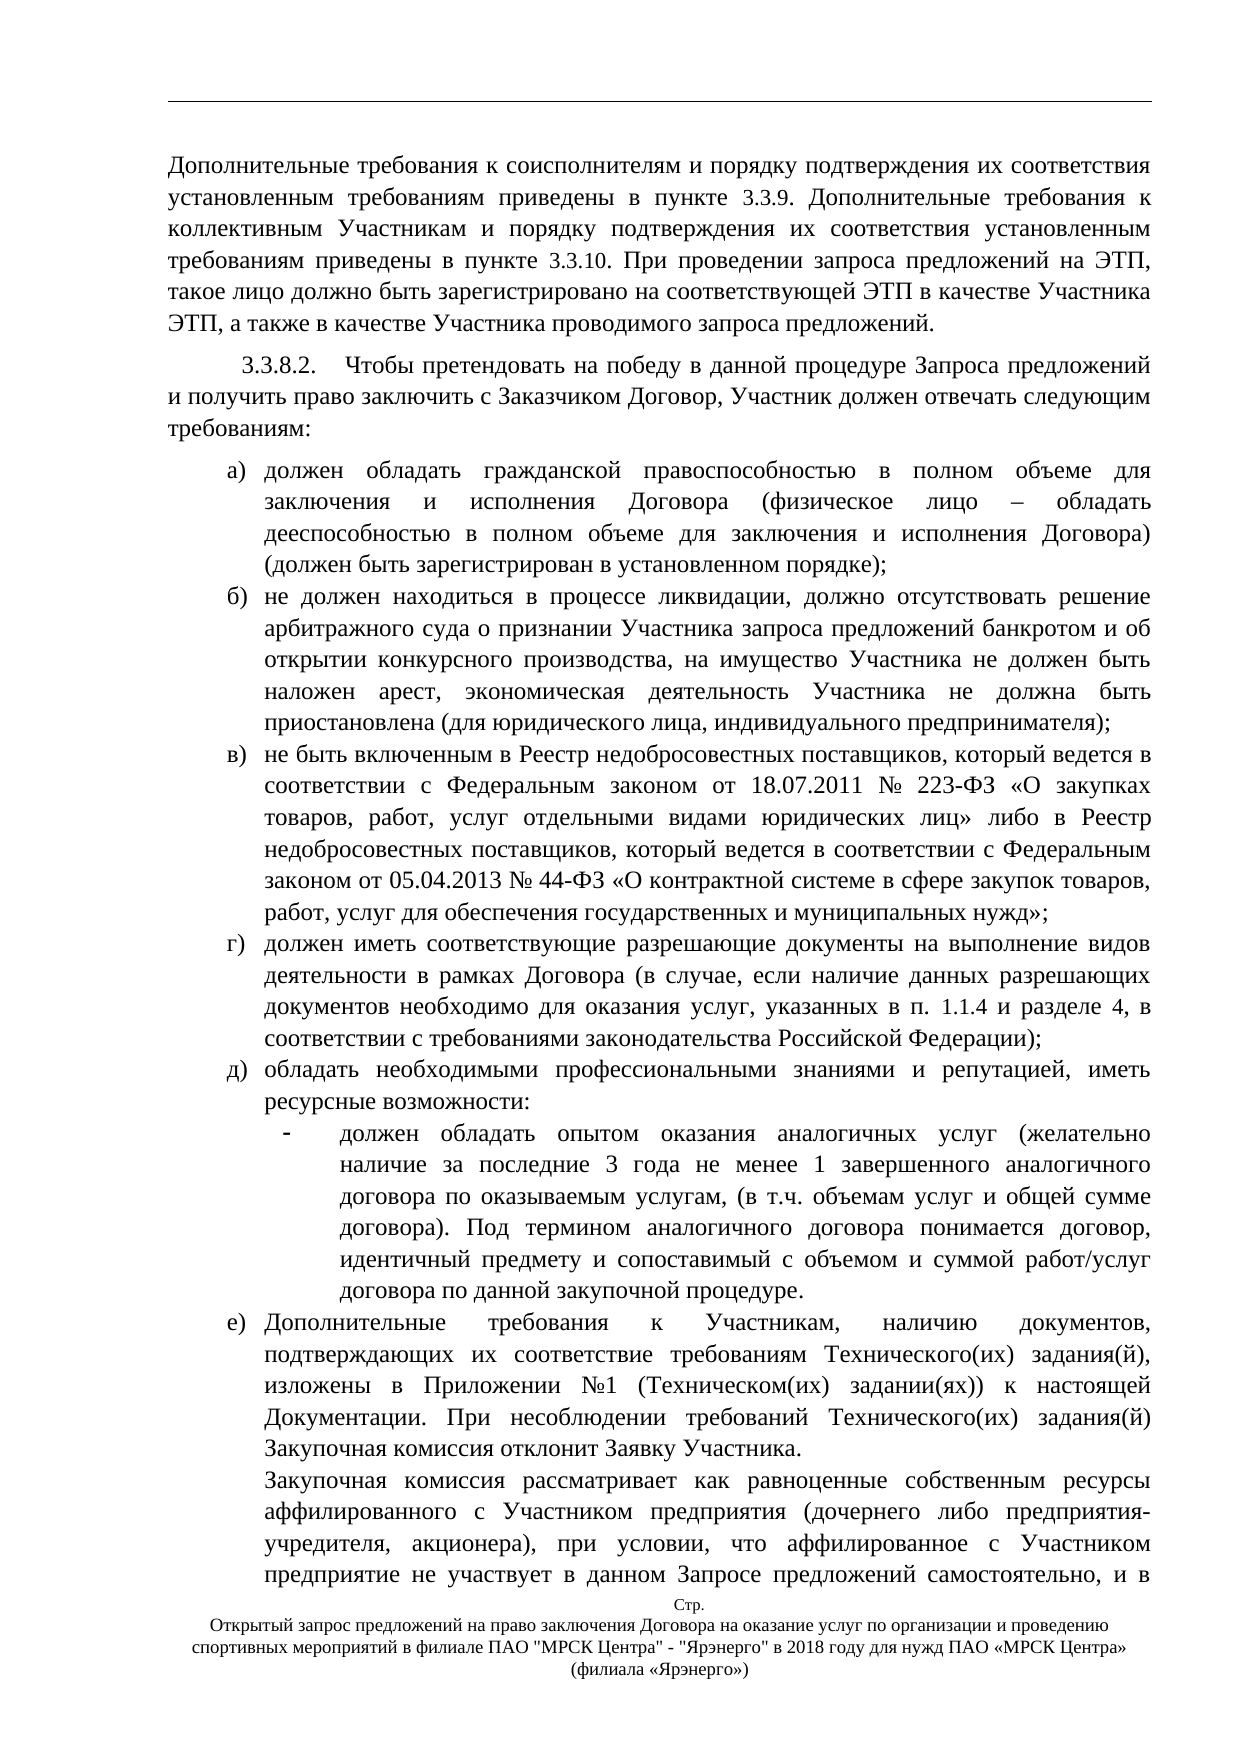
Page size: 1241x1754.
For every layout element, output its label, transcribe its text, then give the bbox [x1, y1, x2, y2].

list должен обладать гражданской правоспособностью в полном объеме для заключения и исполнения Договора (физическое лицо – обладать дееспособностью в полном объеме для заключения и исполнения Договора) (должен быть зарегистрирован в установленном порядке); [227, 455, 1152, 578]
list должен обладать опытом оказания аналогичных услуг (желательно наличие за последние 3 года не менее 1 завершенного аналогичного договора по оказываемым услугам, (в т.ч. объемам услуг и общей сумме договора). Под термином аналогичного договора понимается договор, идентичный предмету и сопоставимый с объемом и суммой работ/услуг договора по данной закупочной процедуре. [282, 1118, 1152, 1304]
list не должен находиться в процессе ликвидации, должно отсутствовать решение арбитражного суда о признании Участника запроса предложений банкротом и об открытии конкурсного производства, на имущество Участника не должен быть наложен арест, экономическая деятельность Участника не должна быть приостановлена (для юридического лица, индивидуального предпринимателя); [227, 581, 1152, 736]
list Дополнительные требования к Участникам, наличию документов, подтверждающих их соответствие требованиям Технического(их) задания(й), изложены в Приложении №1 (Техническом(их) задании(ях)) к настоящей Документации. При несоблюдении требований Технического(их) задания(й) Закупочная комиссия отклонит Заявку Участника. [227, 1307, 1152, 1462]
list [168, 150, 1152, 337]
list обладать необходимыми профессиональными знаниями и репутацией, иметь ресурсные возможности: [227, 1054, 1152, 1115]
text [264, 1465, 1152, 1588]
list Чтобы претендовать на победу в данной процедуре Запроса предложений и получить право заключить с Заказчиком Договор, Участник должен отвечать следующим требованиям: [168, 350, 1152, 442]
list должен иметь соответствующие разрешающие документы на выполнение видов деятельности в рамках Договора (в случае, если наличие данных разрешающих документов необходимо для оказания услуг, указанных в п. 1.1.4 и разделе 4, в соответствии с требованиями законодательства Российской Федерации); [227, 928, 1152, 1052]
list не быть включенным в Реестр недобросовестных поставщиков, который ведется в соответствии с Федеральным законом от 18.07.2011 № 223-ФЗ «О закупках товаров, работ, услуг отдельными видами юридических лиц» либо в Реестр недобросовестных поставщиков, который ведется в соответствии с Федеральным законом от 05.04.2013 № 44-ФЗ «О контрактной системе в сфере закупок товаров, работ, услуг для обеспечения государственных и муниципальных нужд»; [227, 739, 1152, 926]
